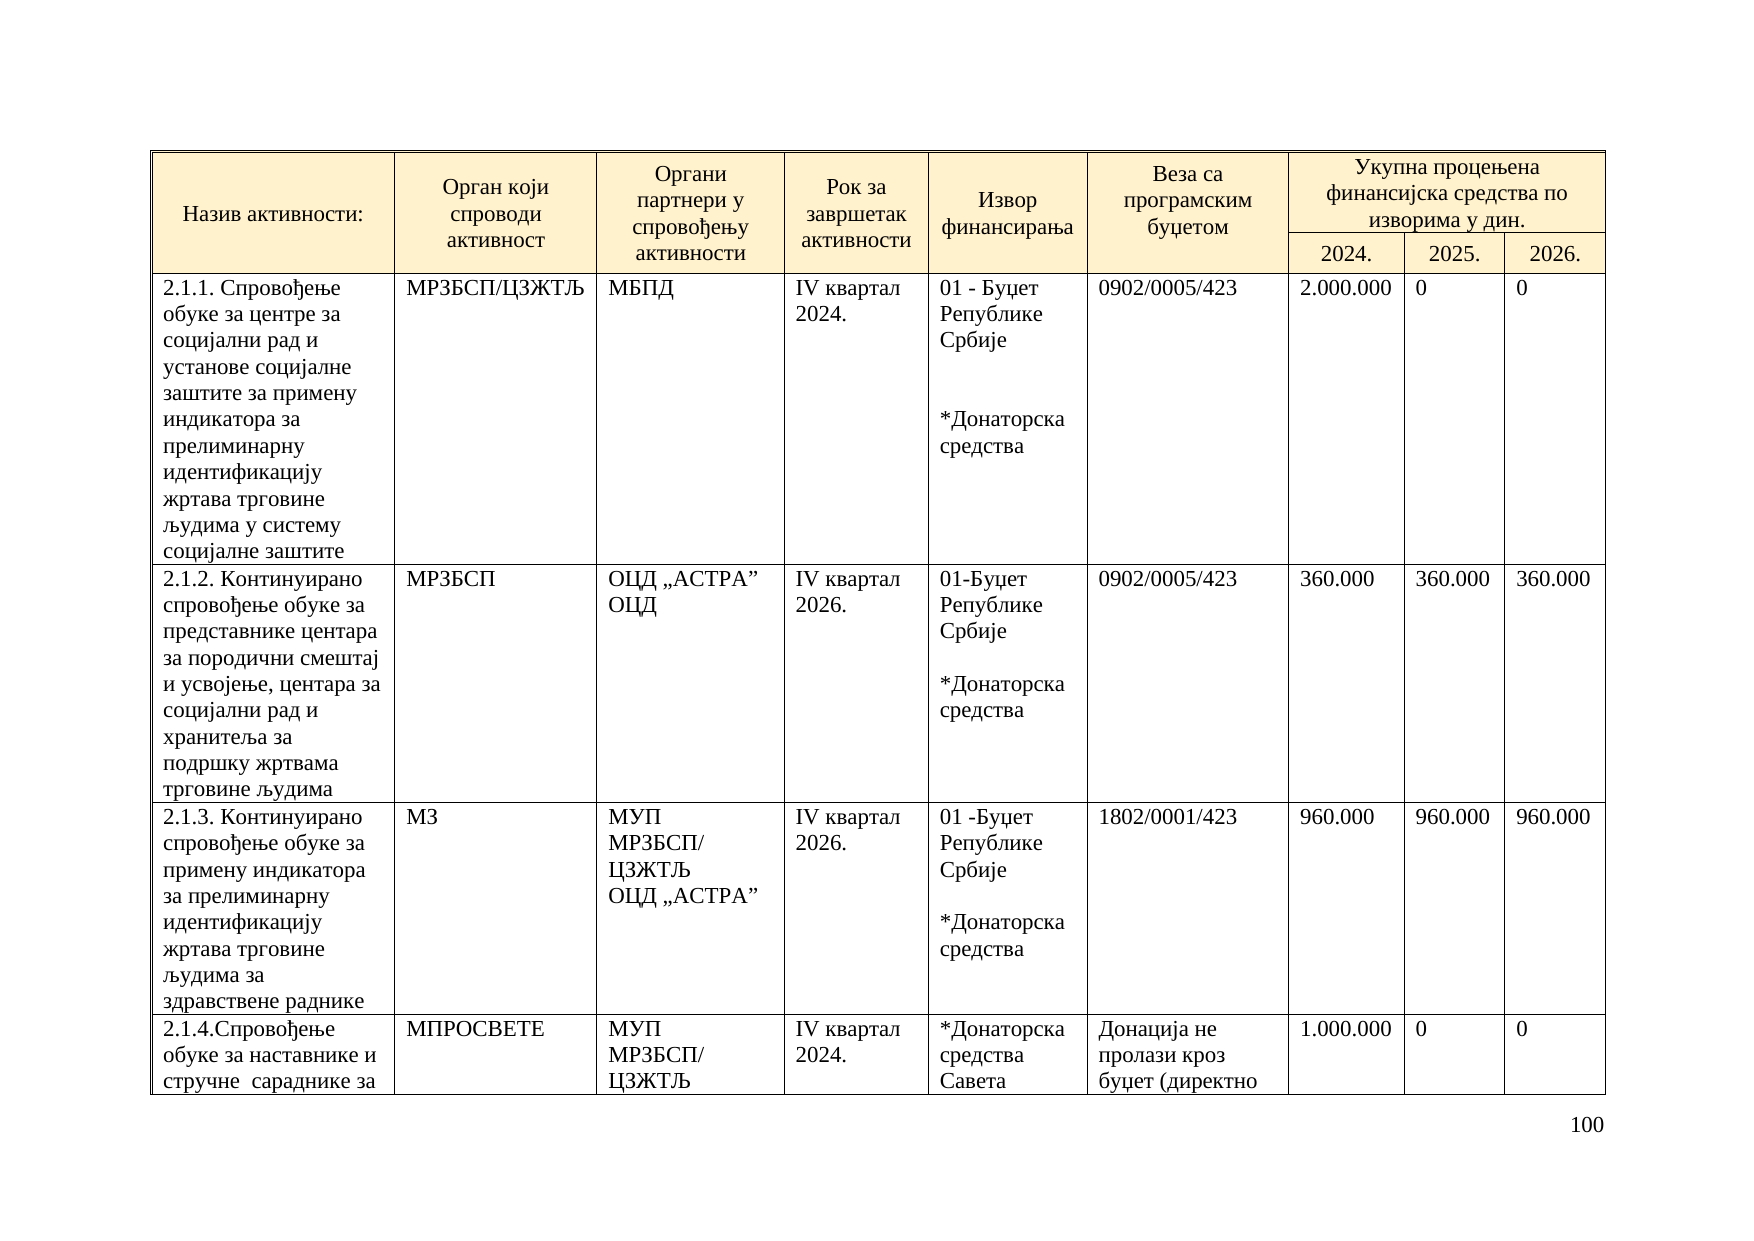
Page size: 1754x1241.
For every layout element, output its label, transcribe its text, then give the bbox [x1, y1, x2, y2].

table_cell МЗ [395, 803, 596, 1014]
table_cell МПРОСВЕТЕ [395, 1015, 596, 1094]
table_cell 01 -Буџет Републике Србије *Донаторска средства [929, 803, 1087, 1014]
table_cell 1.000.000 [1289, 1015, 1404, 1094]
table_cell 01 - Буџет Републике Србије *Донаторска средства [929, 274, 1087, 564]
table_header Укупна процењена финансијска средства по изворима у дин. [1289, 153, 1605, 232]
table_cell 1802/0001/423 [1088, 803, 1288, 1014]
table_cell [597, 1015, 784, 1094]
table_cell МБПД [597, 274, 784, 564]
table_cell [153, 1015, 394, 1094]
table_cell 0 [1405, 274, 1504, 564]
table_header Веза са програмским буџетом [1088, 153, 1288, 273]
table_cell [1088, 1015, 1288, 1094]
table_cell 2.000.000 [1289, 274, 1404, 564]
table_cell МРЗБСП [395, 565, 596, 802]
table_cell IV квартал 2024. [785, 274, 928, 564]
table_cell 360.000 [1505, 565, 1605, 802]
table_cell МУП МРЗБСП/ЦЗЖТЉ ОЦД „АСТРА” [597, 803, 784, 1014]
table_header Орган који спроводи активност [395, 153, 596, 273]
table_cell 960.000 [1405, 803, 1504, 1014]
table_cell 2025. [1405, 233, 1504, 273]
table_header Извор финансирања [929, 153, 1087, 273]
table_cell 2.1.3. Континуирано спровођење обуке за примену индикатора за прелиминарну идентификацију жртава трговине људима за здравствене раднике [153, 803, 394, 1014]
table_cell 360.000 [1405, 565, 1504, 802]
table_cell IV квартал 2026. [785, 565, 928, 802]
table_cell 0902/0005/423 [1088, 565, 1288, 802]
table_cell 360.000 [1289, 565, 1404, 802]
table_header Рок за завршетак активности [785, 153, 928, 273]
table_cell IV квартал 2024. [785, 1015, 928, 1094]
table_cell 0 [1505, 274, 1605, 564]
table_cell 960.000 [1505, 803, 1605, 1014]
table_header Назив активности: [153, 153, 394, 273]
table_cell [929, 1015, 1087, 1094]
table_cell 0902/0005/423 [1088, 274, 1288, 564]
table_cell 960.000 [1289, 803, 1404, 1014]
table_cell МРЗБСП/ЦЗЖТЉ [395, 274, 596, 564]
table_cell 2.1.1. Спровођење обуке за центре за социјални рад и установе социјалне заштите за примену индикатора за прелиминарну идентификацију жртава трговине људима у систему социјалне заштите [153, 274, 394, 564]
table_cell 0 [1405, 1015, 1504, 1094]
table_cell 0 [1505, 1015, 1605, 1094]
table_cell ОЦД „АСТРА” ОЦД [597, 565, 784, 802]
table_header Органи партнери у спровођењу активности [597, 153, 784, 273]
table_cell 2.1.2. Континуирано спровођење обуке за представнике центара за породични смештај и усвојење, центара за социјални рад и хранитеља за подршку жртвама трговине људима [153, 565, 394, 802]
table_cell 01-Буџет Републике Србије *Донаторска средства [929, 565, 1087, 802]
table_cell 2026. [1505, 233, 1605, 273]
table_cell IV квартал 2026. [785, 803, 928, 1014]
table_cell 2024. [1289, 233, 1404, 273]
